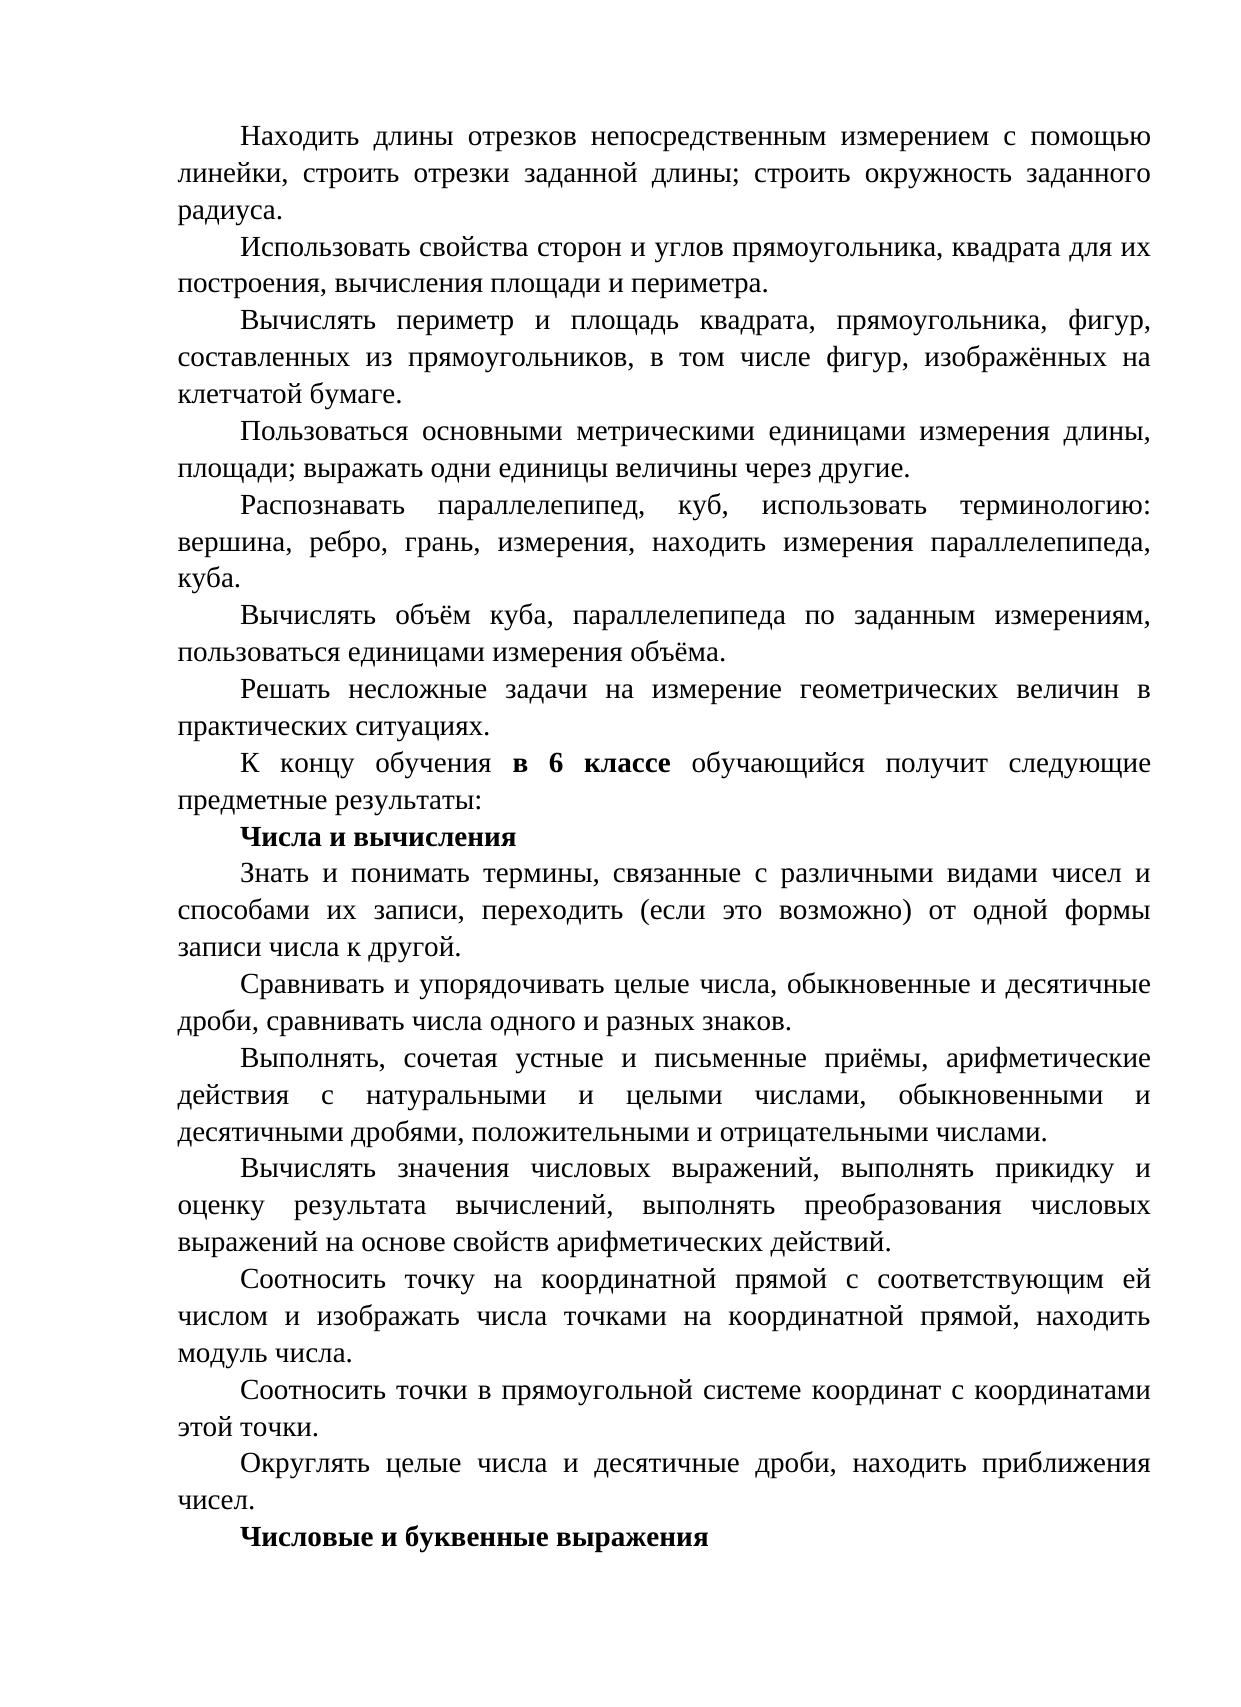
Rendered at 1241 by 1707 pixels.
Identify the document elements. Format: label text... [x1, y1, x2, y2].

text Использовать свойства сторон и углов прямоугольника, квадрата для их построения, вычисления площади и периметра. [177, 229, 1152, 299]
text Числовые и буквенные выражения [177, 1519, 1152, 1553]
text Решать несложные задачи на измерение геометрических величин в практических ситуациях. [177, 671, 1152, 742]
text Числа и вычисления [177, 819, 1152, 852]
text Вычислять объём куба, параллелепипеда по заданным измерениям, пользоваться единицами измерения объёма. [177, 597, 1152, 668]
text Вычислять значения числовых выражений, выполнять прикидку и оценку результата вычислений, выполнять преобразования числовых выражений на основе свойств арифметических действий. [177, 1151, 1152, 1258]
text Округлять целые числа и десятичные дроби, находить приближения чисел. [177, 1446, 1152, 1516]
text Вычислять периметр и площадь квадрата, прямоугольника, фигур, составленных из прямоугольников, в том числе фигур, изображённых на клетчатой бумаге. [177, 302, 1152, 410]
text Соотносить точку на координатной прямой с соответствующим ей числом и изображать числа точками на координатной прямой, находить модуль числа. [177, 1261, 1152, 1368]
text К концу обучения в 6 классе обучающийся получит следующие предметные результаты: [177, 745, 1152, 815]
text Соотносить точки в прямоугольной системе координат с координатами этой точки. [177, 1372, 1152, 1442]
text Знать и понимать термины, связанные с различными видами чисел и способами их записи, переходить (если это возможно) от одной формы записи числа к другой. [177, 856, 1152, 963]
text Сравнивать и упорядочивать целые числа, обыкновенные и десятичные дроби, сравнивать числа одного и разных знаков. [177, 966, 1152, 1037]
text Распознавать параллелепипед, куб, использовать терминологию: вершина, ребро, грань, измерения, находить измерения параллелепипеда, куба. [177, 487, 1152, 594]
text Находить длины отрезков непосредственным измерением с помощью линейки, строить отрезки заданной длины; строить окружность заданного радиуса. [177, 118, 1152, 225]
text Пользоваться основными метрическими единицами измерения длины, площади; выражать одни единицы величины через другие. [177, 413, 1152, 483]
text Выполнять, сочетая устные и письменные приёмы, арифметические действия с натуральными и целыми числами, обыкновенными и десятичными дробями, положительными и отрицательными числами. [177, 1040, 1152, 1147]
